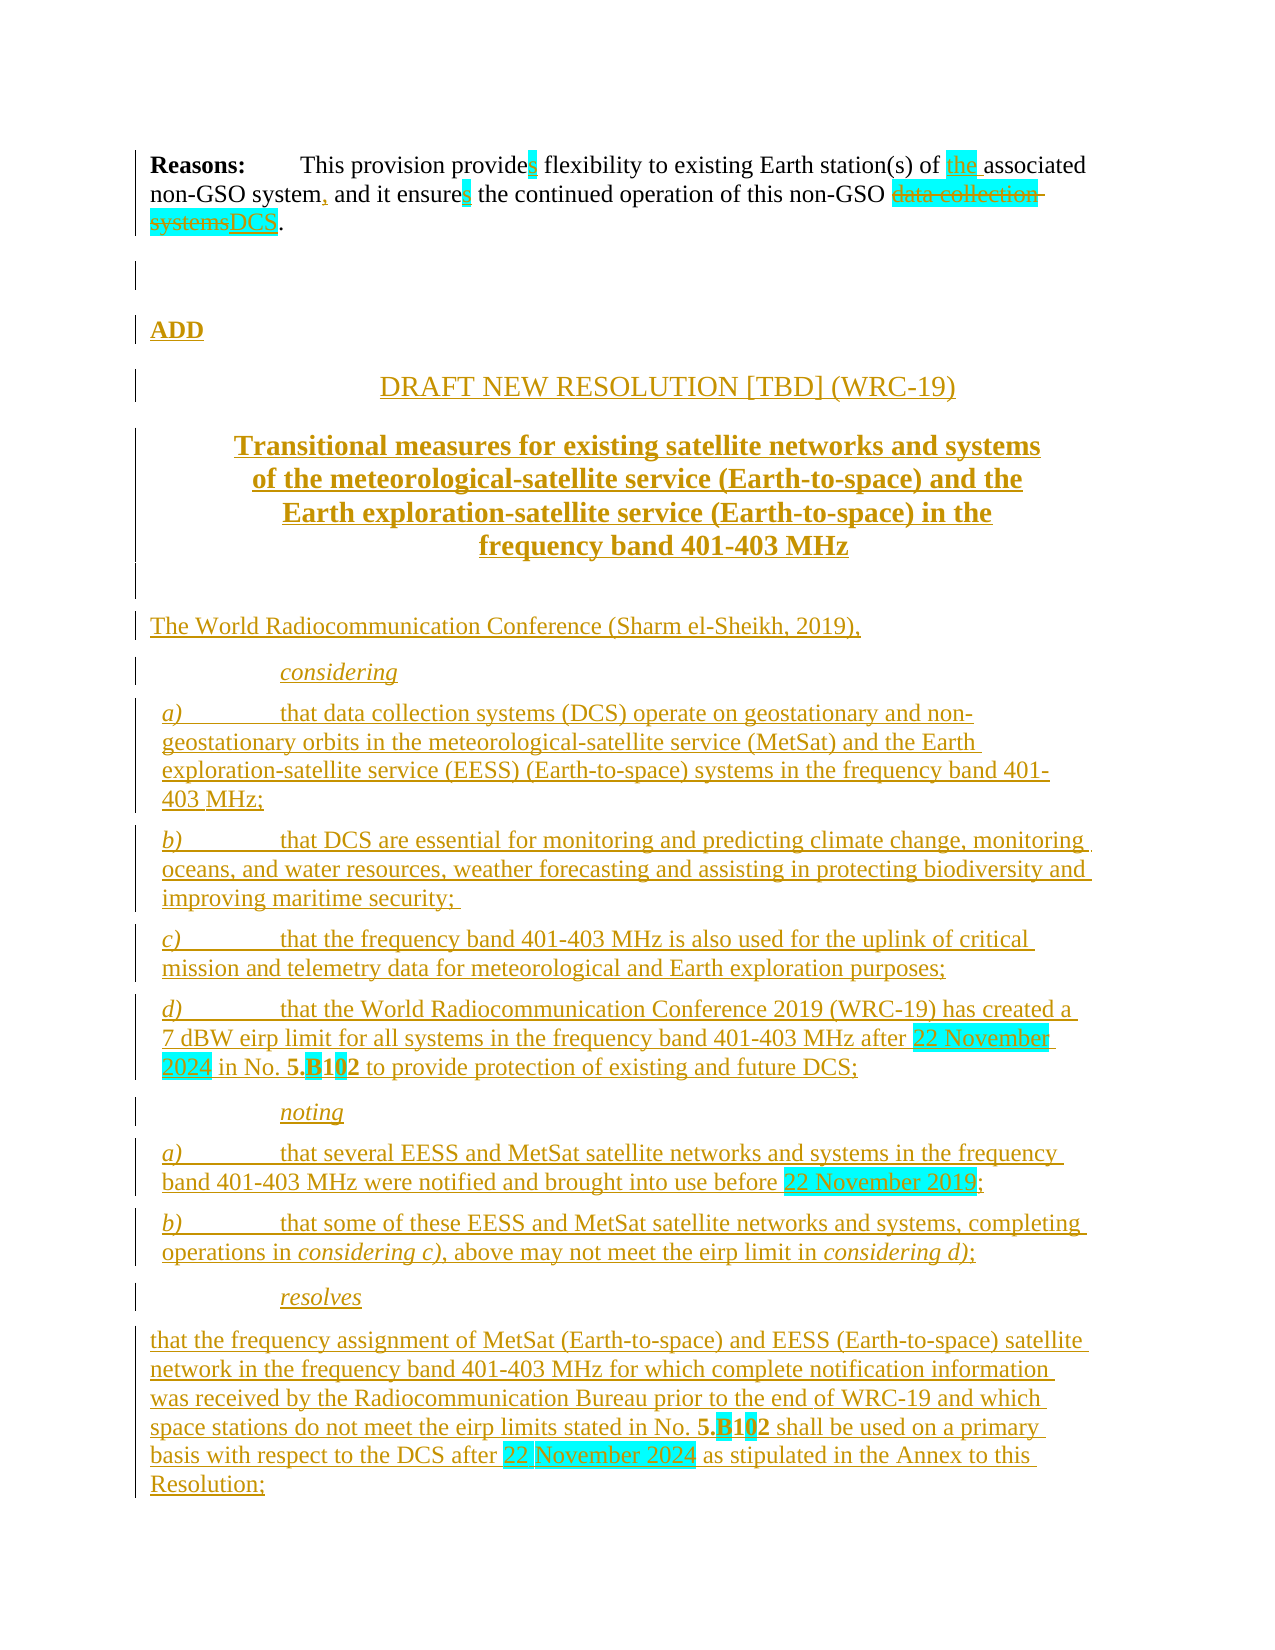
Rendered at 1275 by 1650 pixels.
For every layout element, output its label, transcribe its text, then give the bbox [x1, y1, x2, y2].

text Reasons: This provision provide flexibility to existing Earth station(s) of associated non-GSO system and it ensure the continued operation of this non-GSO . [150, 150, 1125, 236]
